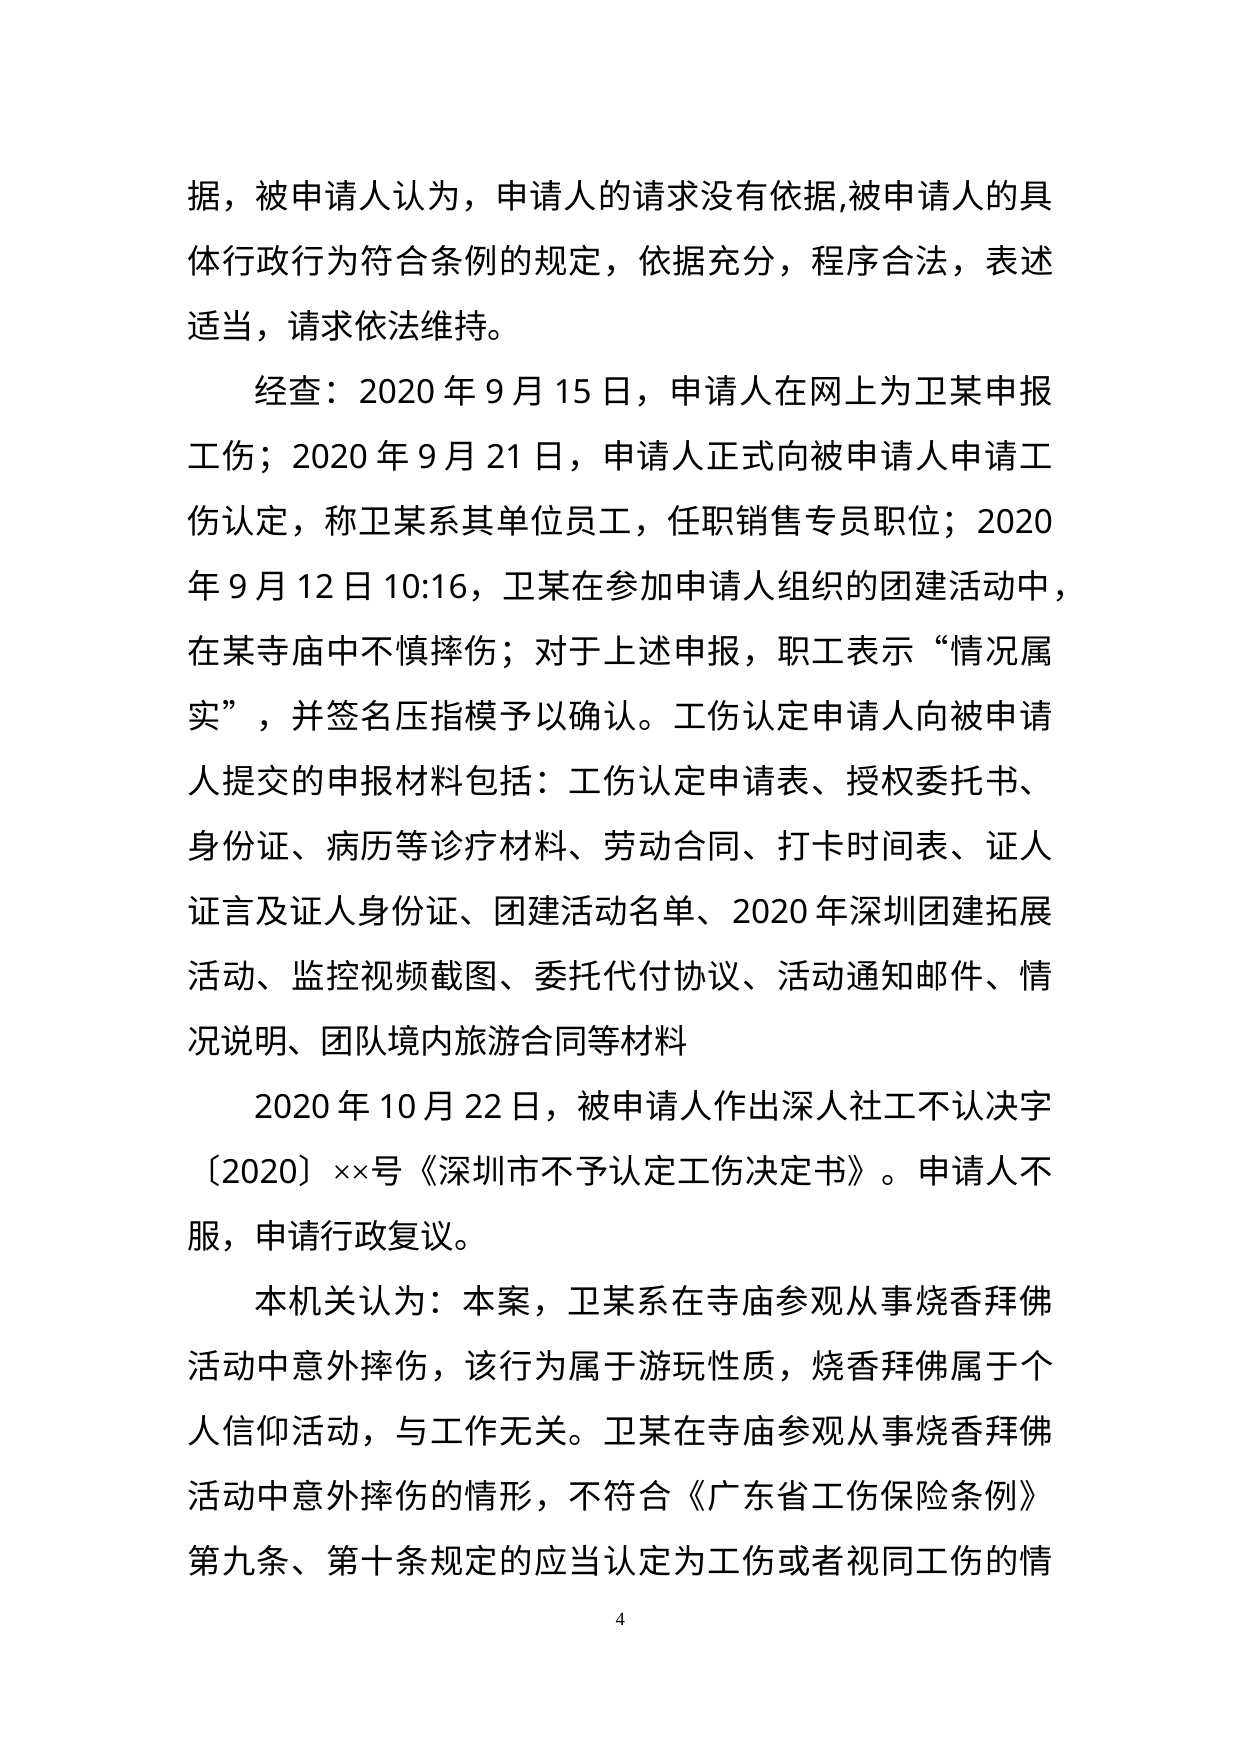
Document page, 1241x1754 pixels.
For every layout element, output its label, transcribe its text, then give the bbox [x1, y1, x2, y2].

text 2020年10月22日，被申请人作出深人社工不认决字〔2020〕××号《深圳市不予认定工伤决定书》。申请人不服，申请行政复议。 [187, 1072, 1053, 1267]
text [187, 1267, 1053, 1592]
text 经查：2020年9月15日，申请人在网上为卫某申报工伤；2020年9月21日，申请人正式向被申请人申请工伤认定，称卫某系其单位员工，任职销售专员职位；2020年9月12日10:16，卫某在参加申请人组织的团建活动中，在某寺庙中不慎摔伤；对于上述申报，职工表示“情况属实”，并签名压指模予以确认。工伤认定申请人向被申请人提交的申报材料包括：工伤认定申请表、授权委托书、身份证、病历等诊疗材料、劳动合同、打卡时间表、证人证言及证人身份证、团建活动名单、2020年深圳团建拓展活动、监控视频截图、委托代付协议、活动通知邮件、情况说明、团队境内旅游合同等材料 [187, 357, 1053, 1072]
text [187, 162, 1053, 357]
